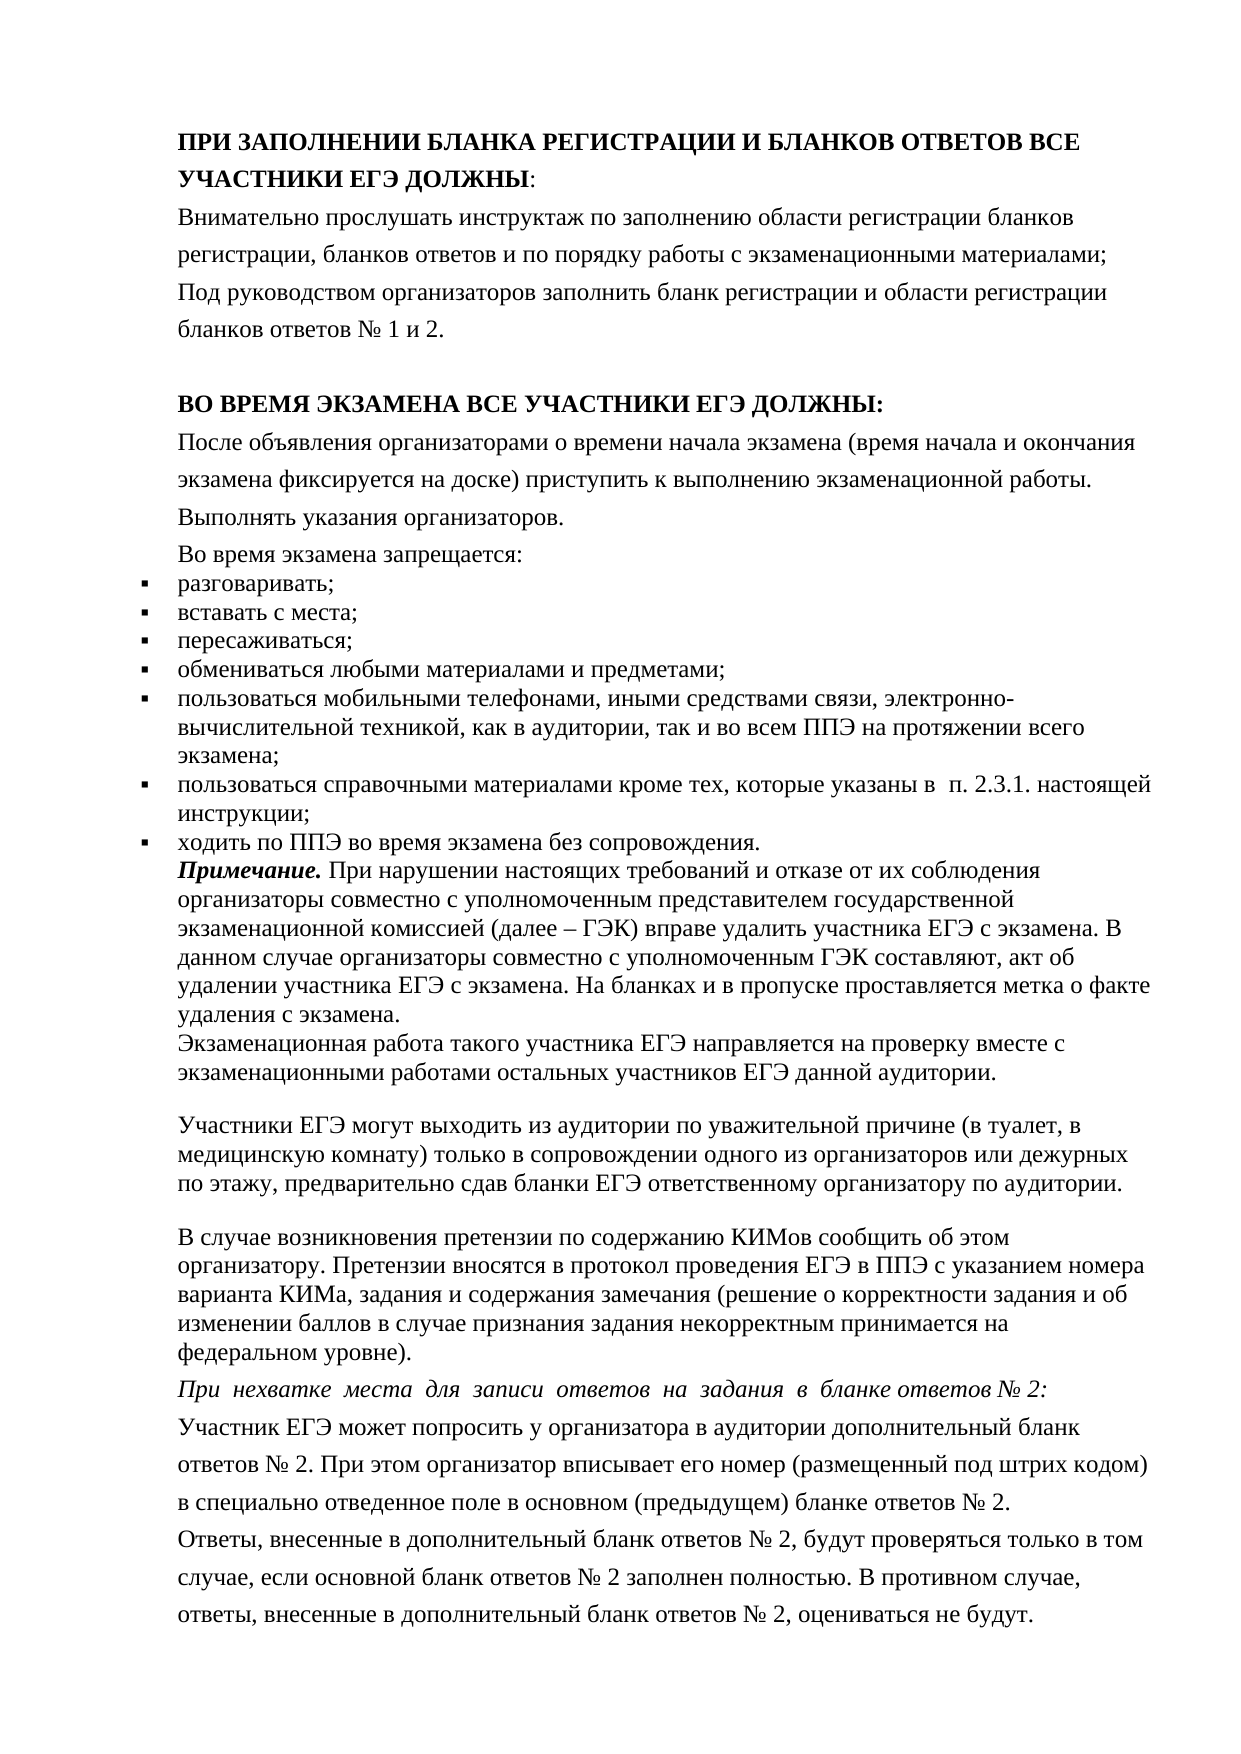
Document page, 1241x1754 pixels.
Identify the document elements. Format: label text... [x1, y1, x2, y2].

text При нехватке места для записи ответов на задания в бланке ответов № 2: [177, 1366, 1152, 1403]
text После объявления организаторами о времени начала экзамена (время начала и окончания экзамена фиксируется на доске) приступить к выполнению экзаменационной работы. [177, 418, 1152, 493]
text Примечание. При нарушении настоящих требований и отказе от их соблюдения организаторы совместно с уполномоченным представителем государственной экзаменационной комиссией (далее – ГЭК) вправе удалить участника ЕГЭ с экзамена. В данном случае организаторы совместно с уполномоченным ГЭК составляют, акт об удалении участника ЕГЭ с экзамена. На бланках и в пропуске проставляется метка о факте удаления с экзамена. Экзаменационная работа такого участника ЕГЭ направляется на проверку вместе с экзаменационными работами остальных участников ЕГЭ данной аудитории. [177, 856, 1152, 1086]
text Внимательно прослушать инструктаж по заполнению области регистрации бланков регистрации, бланков ответов и по порядку работы с экзаменационными материалами; [177, 193, 1152, 268]
list обмениваться любыми материалами и предметами; [140, 654, 1152, 683]
text В случае возникновения претензии по содержанию КИМов сообщить об этом организатору. Претензии вносятся в протокол проведения ЕГЭ в ППЭ с указанием номера варианта КИМа, задания и содержания замечания (решение о корректности задания и об изменении баллов в случае признания задания некорректным принимается на федеральном уровне). [177, 1222, 1152, 1366]
list пользоваться справочными материалами кроме тех, которые указаны в п. 2.3.1. настоящей инструкции; [140, 769, 1152, 827]
text ПРИ ЗАПОЛНЕНИИ БЛАНКА РЕГИСТРАЦИИ И БЛАНКОВ ОТВЕТОВ ВСЕ УЧАСТНИКИ ЕГЭ ДОЛЖНЫ: [177, 118, 1152, 193]
text Участники ЕГЭ могут выходить из аудитории по уважительной причине (в туалет, в медицинскую комнату) только в сопровождении одного из организаторов или дежурных по этажу, предварительно сдав бланки ЕГЭ ответственному организатору по аудитории. [177, 1111, 1152, 1197]
list пересаживаться; [140, 626, 1152, 654]
text Участник ЕГЭ может попросить у организатора в аудитории дополнительный бланк ответов № 2. При этом организатор вписывает его номер (размещенный под штрих кодом) в специально отведенное поле в основном (предыдущем) бланке ответов № 2. [177, 1403, 1152, 1516]
text Под руководством организаторов заполнить бланк регистрации и области регистрации бланков ответов № 1 и 2. ВО ВРЕМЯ ЭКЗАМЕНА ВСЕ УЧАСТНИКИ ЕГЭ ДОЛЖНЫ: [177, 268, 1152, 418]
text Во время экзамена запрещается: [177, 531, 1152, 568]
list разговаривать; [140, 568, 1152, 597]
list пользоваться мобильными телефонами, иными средствами связи, электронно-вычислительной техникой, как в аудитории, так и во всем ППЭ на протяжении всего экзамена; [140, 683, 1152, 769]
text Ответы, внесенные в дополнительный бланк ответов № 2, будут проверяться только в том случае, если основной бланк ответов № 2 заполнен полностью. В противном случае, ответы, внесенные в дополнительный бланк ответов № 2, оцениваться не будут. [177, 1516, 1152, 1628]
list вставать с места; [140, 597, 1152, 626]
list ходить по ППЭ во время экзамена без сопровождения. [140, 827, 1152, 856]
text Выполнять указания организаторов. [177, 493, 1152, 531]
